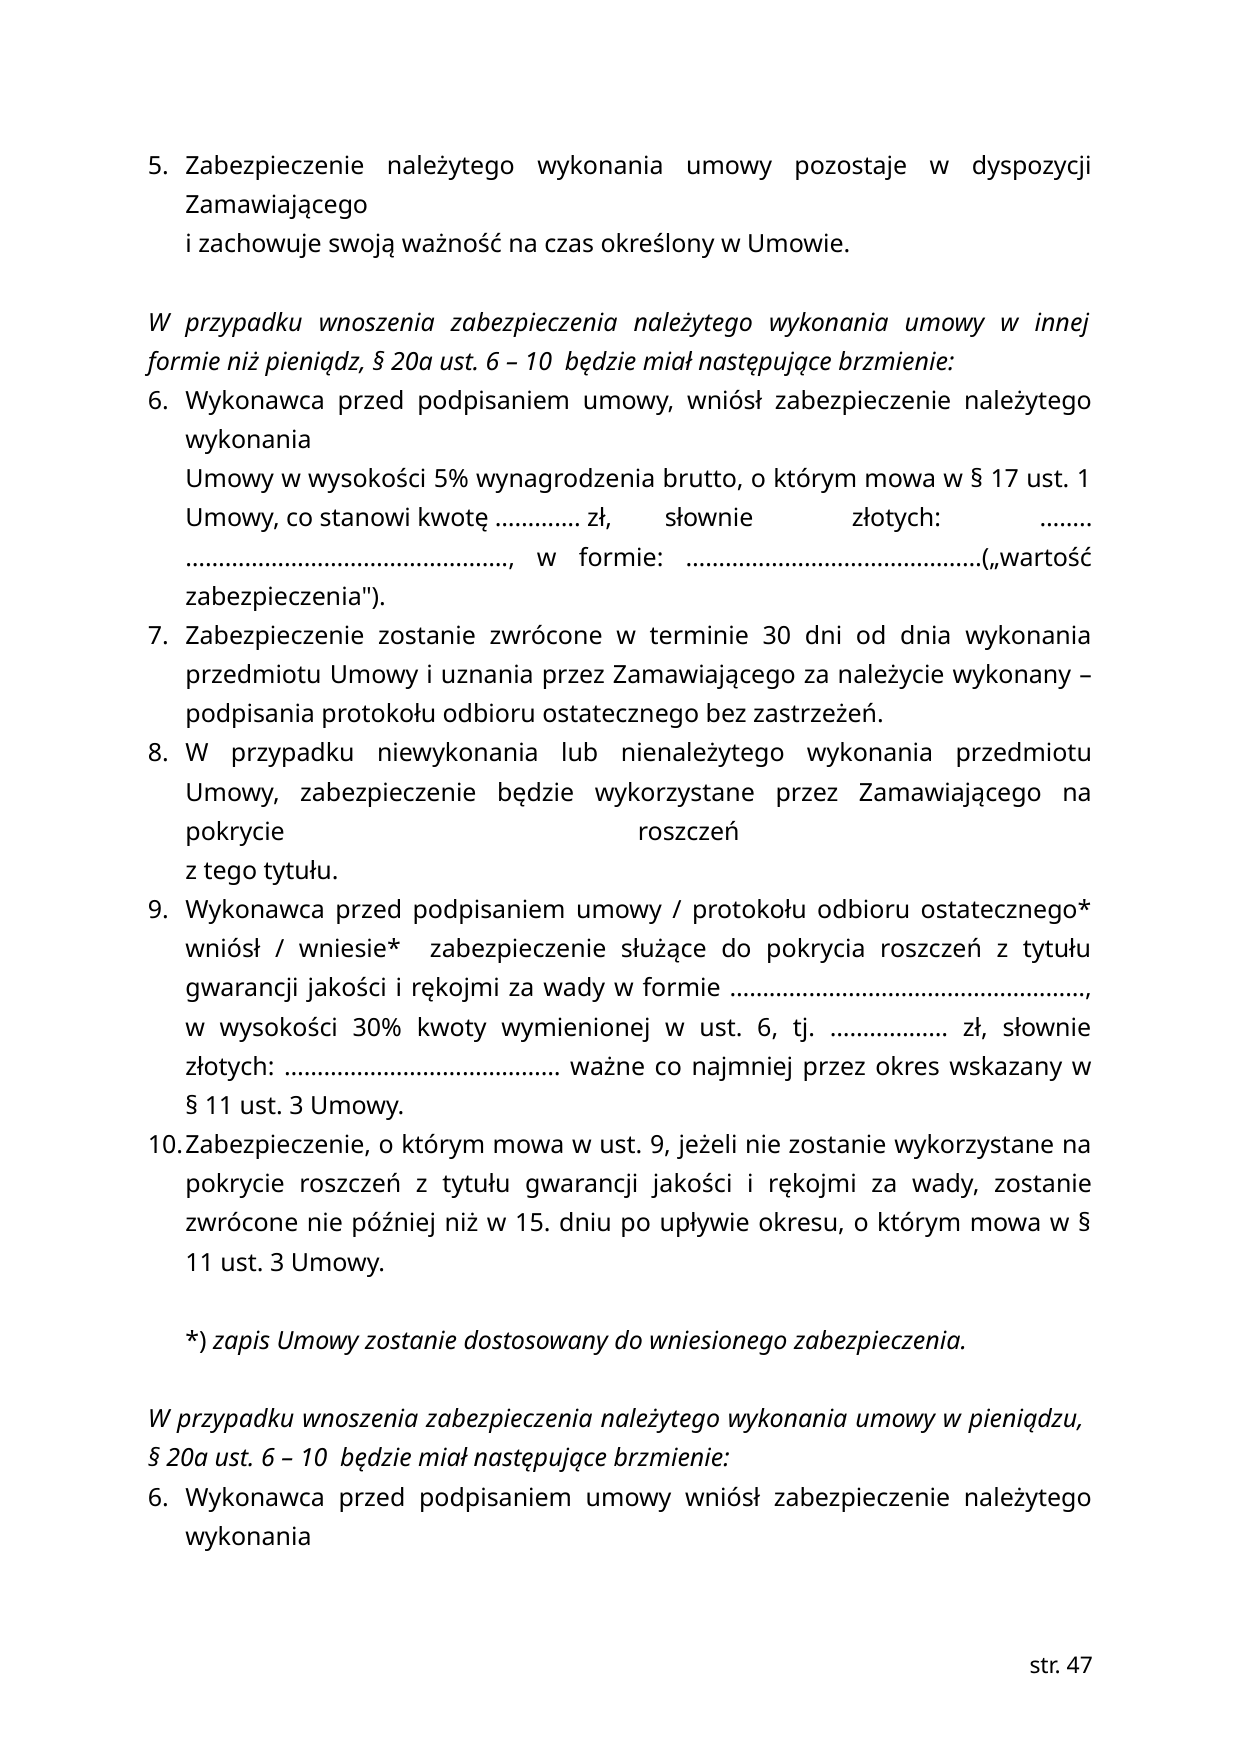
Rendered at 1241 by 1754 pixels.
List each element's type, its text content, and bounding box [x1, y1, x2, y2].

list W przypadku niewykonania lub nienależytego wykonania przedmiotu Umowy, zabezpieczenie będzie wykorzystane przez Zamawiającego na pokrycie roszczeń z tego tytułu. [148, 735, 1093, 887]
list Wykonawca przed podpisaniem umowy, wniósł zabezpieczenie należytego wykonania [148, 383, 1093, 456]
list W przypadku wnoszenia zabezpieczenia należytego wykonania umowy w innej formie niż pieniądz, § 20a ust. 6 – 10 będzie miał następujące brzmienie: [148, 304, 1093, 377]
list Zabezpieczenie zostanie zwrócone w terminie 30 dni od dnia wykonania przedmiotu Umowy i uznania przez Zamawiającego za należycie wykonany – podpisania protokołu odbioru ostatecznego bez zastrzeżeń. [148, 618, 1093, 730]
list i zachowuje swoją ważność na czas określony w Umowie. [185, 226, 1093, 260]
list Umowy w wysokości 5% wynagrodzenia brutto, o którym mowa w § 17 ust. 1 Umowy, co stanowi kwotę …………. zł, słownie złotych: ……..…………………………………………., w formie: ………………………………………(„wartość zabezpieczenia"). [185, 461, 1093, 612]
list Zabezpieczenie, o którym mowa w ust. 9, jeżeli nie zostanie wykorzystane na pokrycie roszczeń z tytułu gwarancji jakości i rękojmi za wady, zostanie zwrócone nie później niż w 15. dniu po upływie okresu, o którym mowa w § 11 ust. 3 Umowy. [148, 1127, 1093, 1278]
list Zabezpieczenie należytego wykonania umowy pozostaje w dyspozycji Zamawiającego [148, 148, 1093, 221]
list Wykonawca przed podpisaniem umowy wniósł zabezpieczenie należytego wykonania [148, 1479, 1093, 1552]
list W przypadku wnoszenia zabezpieczenia należytego wykonania umowy w pieniądzu, § 20a ust. 6 – 10 będzie miał następujące brzmienie: [148, 1401, 1093, 1474]
list Wykonawca przed podpisaniem umowy / protokołu odbioru ostatecznego* wniósł / wniesie* zabezpieczenie służące do pokrycia roszczeń z tytułu gwarancji jakości i rękojmi za wady w formie ………………………………………………, w wysokości 30% kwoty wymienionej w ust. 6, tj. ……………… zł, słownie złotych: …………………………………… ważne co najmniej przez okres wskazany w § 11 ust. 3 Umowy. [148, 892, 1093, 1122]
list *) zapis Umowy zostanie dostosowany do wniesionego zabezpieczenia. [185, 1323, 1093, 1357]
